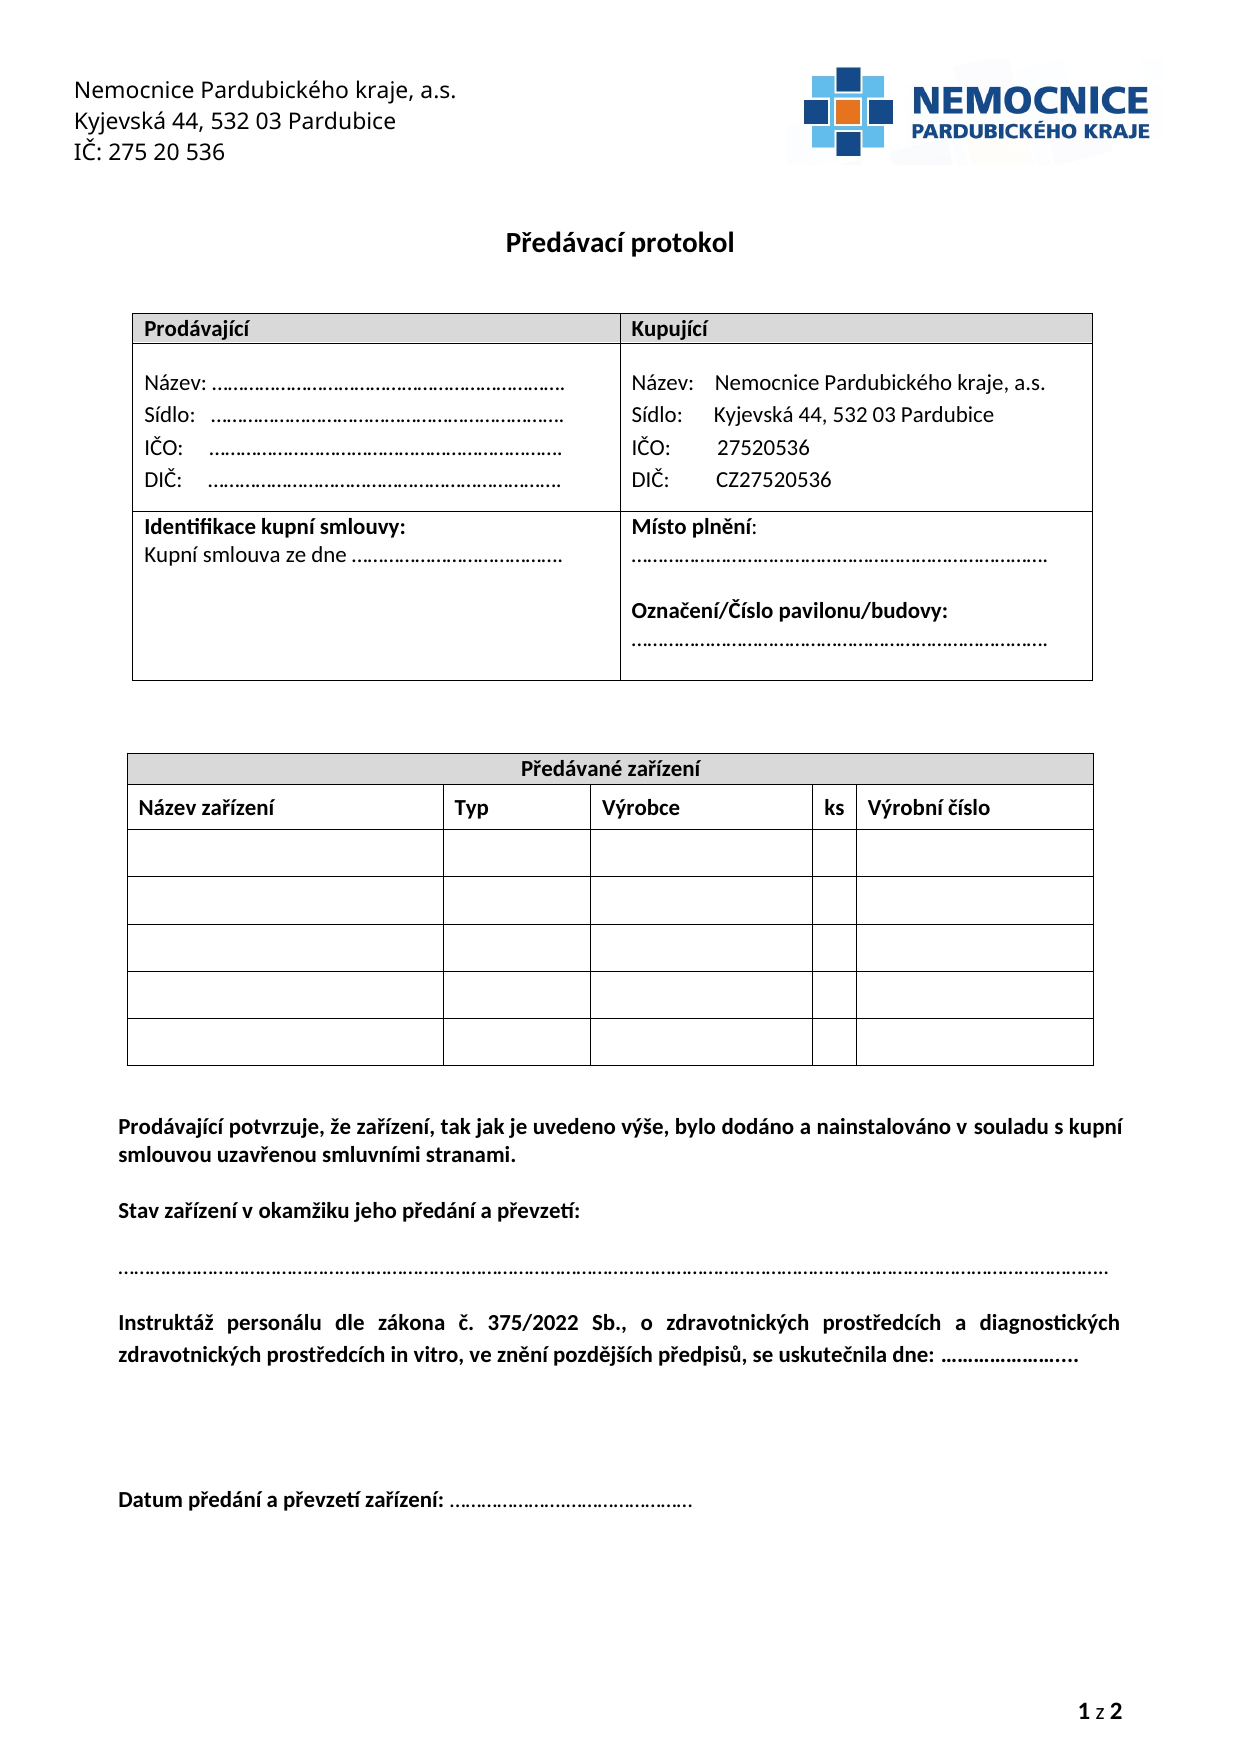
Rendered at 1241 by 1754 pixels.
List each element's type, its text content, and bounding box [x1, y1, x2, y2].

table_header Prodávající [133, 314, 620, 342]
table_cell [591, 925, 812, 971]
table_cell Výrobce [591, 785, 812, 829]
table_cell Typ [444, 785, 590, 829]
table_header Předávané zařízení [128, 754, 1093, 784]
table_cell [128, 1019, 443, 1065]
table_cell [813, 972, 856, 1018]
text Datum předání a převzetí zařízení: ………………….…………………… [118, 1485, 1122, 1513]
table_cell Místo plnění: ……………………………………………………………………. Označení/Číslo pavilonu/budovy: ……………………………………………………………………. [621, 512, 1092, 680]
picture [787, 58, 1165, 165]
table_cell Název zařízení [128, 785, 443, 829]
table_cell [444, 830, 590, 876]
table_cell [857, 1019, 1093, 1065]
table_cell [813, 877, 856, 923]
table_cell [444, 972, 590, 1018]
table_cell [813, 830, 856, 876]
text Stav zařízení v okamžiku jeho předání a převzetí: [118, 1196, 1122, 1224]
table_cell [591, 877, 812, 923]
table_cell [128, 972, 443, 1018]
table_cell [128, 877, 443, 923]
table_cell [444, 877, 590, 923]
table_cell [813, 925, 856, 971]
table_cell [128, 925, 443, 971]
table_cell [128, 830, 443, 876]
table_header Kupující [621, 314, 1092, 342]
subtitle Předávací protokol [118, 224, 1122, 260]
table_cell [444, 925, 590, 971]
table_cell [857, 925, 1093, 971]
table_cell [857, 972, 1093, 1018]
text …………………………………………………………………………………………………………………………………………………………………….. [118, 1252, 1122, 1280]
text Prodávající potvrzuje, že zařízení, tak jak je uvedeno výše, bylo dodáno a nainstalováno v souladu s kupní smlouvou uzavřenou smluvními stranami. [118, 1112, 1122, 1168]
table_cell [857, 830, 1093, 876]
table_cell Název: Nemocnice Pardubického kraje, a.s. Sídlo: Kyjevská 44, 532 03 Pardubice IČO: 27520536 DIČ: CZ27520536 [621, 344, 1092, 511]
text Instruktáž personálu dle zákona č. 375/2022 Sb., o zdravotnických prostředcích a diagnostických zdravotnických prostředcích in vitro, ve znění pozdějších předpisů, se uskutečnila dne: ………………….... [118, 1308, 1122, 1368]
table_cell [857, 877, 1093, 923]
table_cell [813, 1019, 856, 1065]
table_cell [444, 1019, 590, 1065]
table_cell Identifikace kupní smlouvy: Kupní smlouva ze dne …………………………………. [133, 512, 620, 680]
table_cell Výrobní číslo [857, 785, 1093, 829]
table_cell ks [813, 785, 856, 829]
table_cell Název: …………………………………………………………. Sídlo: …………………………………………………………. IČO: …………………………………………………………. DIČ: …………………………………………………………. [133, 344, 620, 511]
table_cell [591, 972, 812, 1018]
table_cell [591, 1019, 812, 1065]
table_cell [591, 830, 812, 876]
